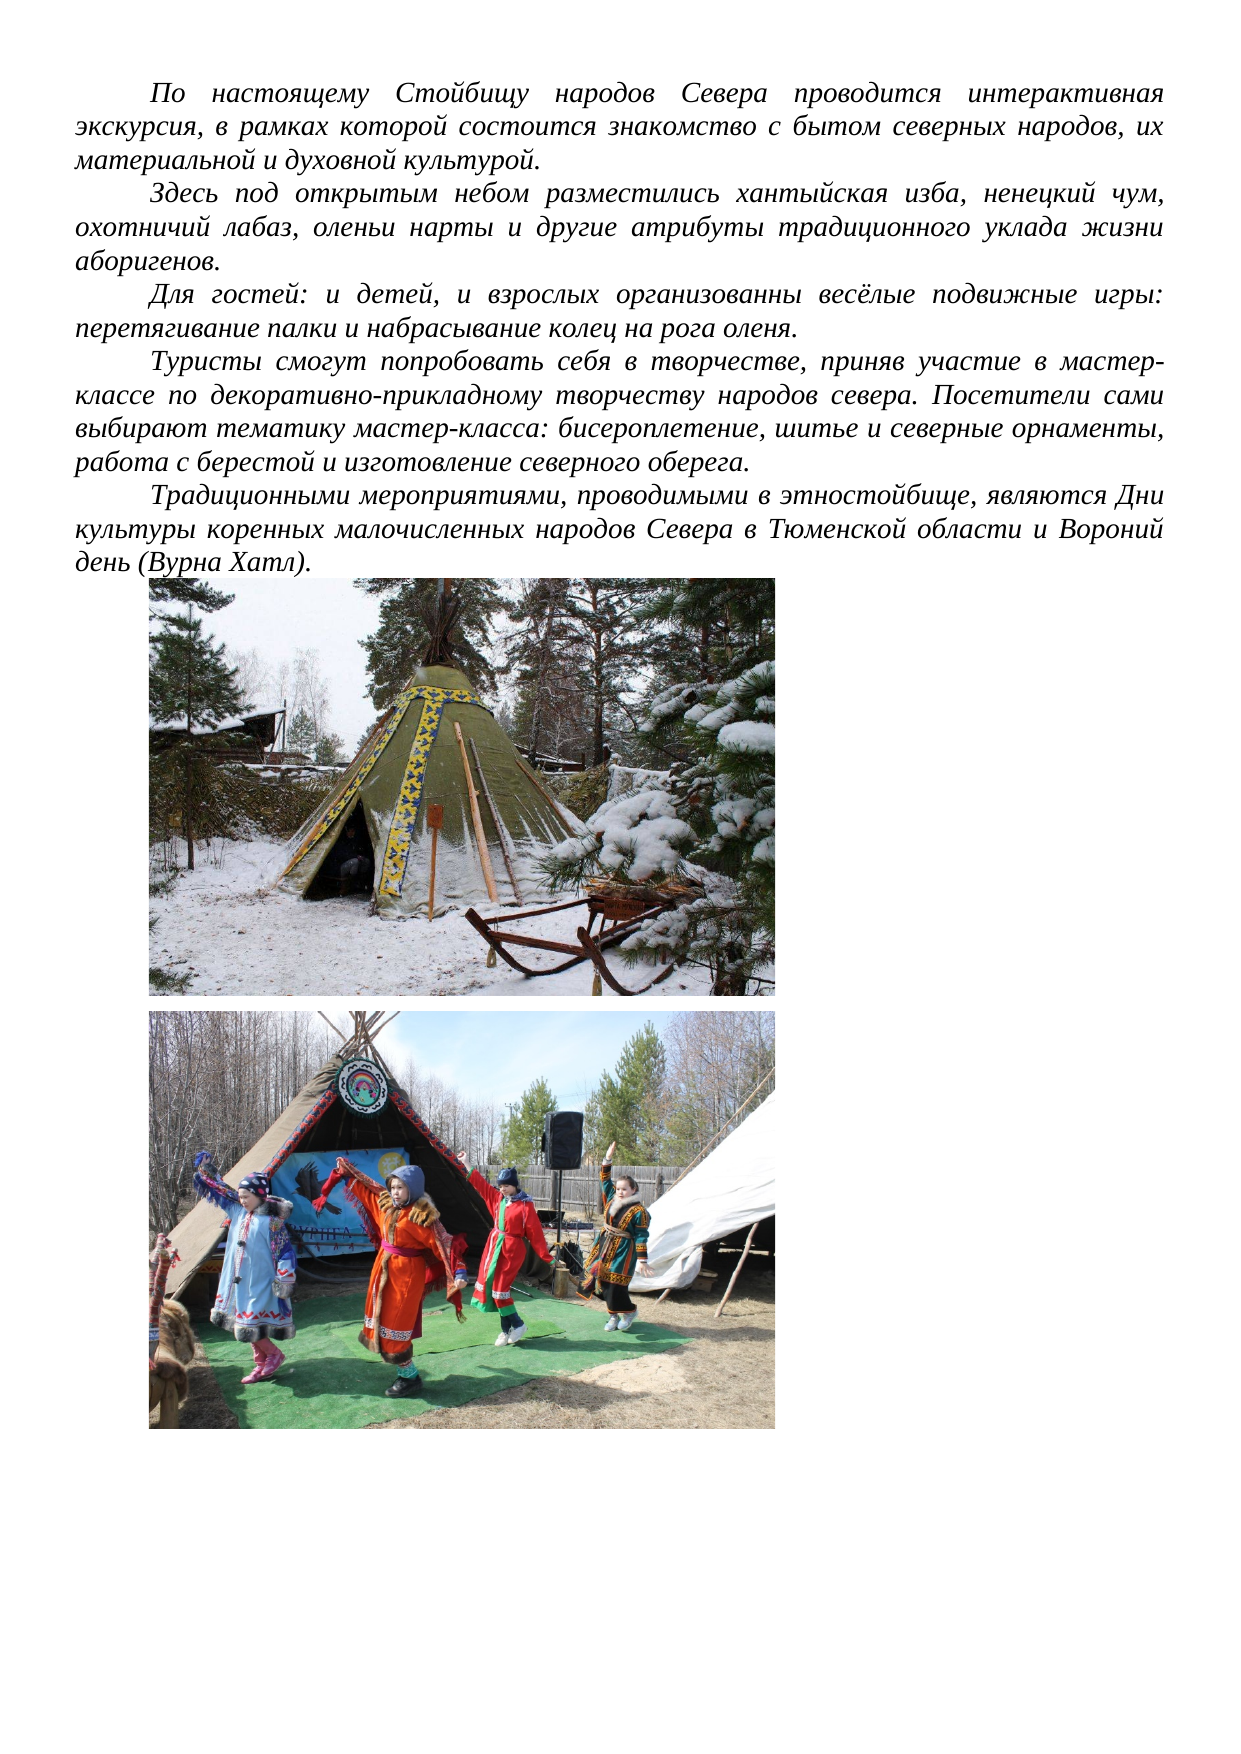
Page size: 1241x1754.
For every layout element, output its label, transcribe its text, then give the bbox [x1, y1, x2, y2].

text Для гостей: и детей, и взрослых организованны весёлые подвижные игры: перетягивание палки и набрасывание колец на рога оленя. [75, 276, 1165, 343]
text Здесь под открытым небом разместились хантыйская изба, ненецкий чум, охотничий лабаз, оленьи нарты и другие атрибуты традиционного уклада жизни аборигенов. [75, 176, 1165, 276]
text По настоящему Стойбищу народов Севера проводится интерактивная экскурсия, в рамках которой состоится знакомство с бытом северных народов, их материальной и духовной культурой. [75, 75, 1165, 176]
text Традиционными мероприятиями, проводимыми в этностойбище, являются Дни культуры коренных малочисленных народов Севера в Тюменской области и Вороний день (Вурна Хатл). [75, 477, 1165, 578]
picture [148, 578, 775, 996]
text Туристы смогут попробовать себя в творчестве, приняв участие в мастер-классе по декоративно-прикладному творчеству народов севера. Посетители сами выбирают тематику мастер-класса: бисероплетение, шитье и северные орнаменты, работа с берестой и изготовление северного оберега. [75, 343, 1165, 477]
picture [148, 1011, 775, 1429]
